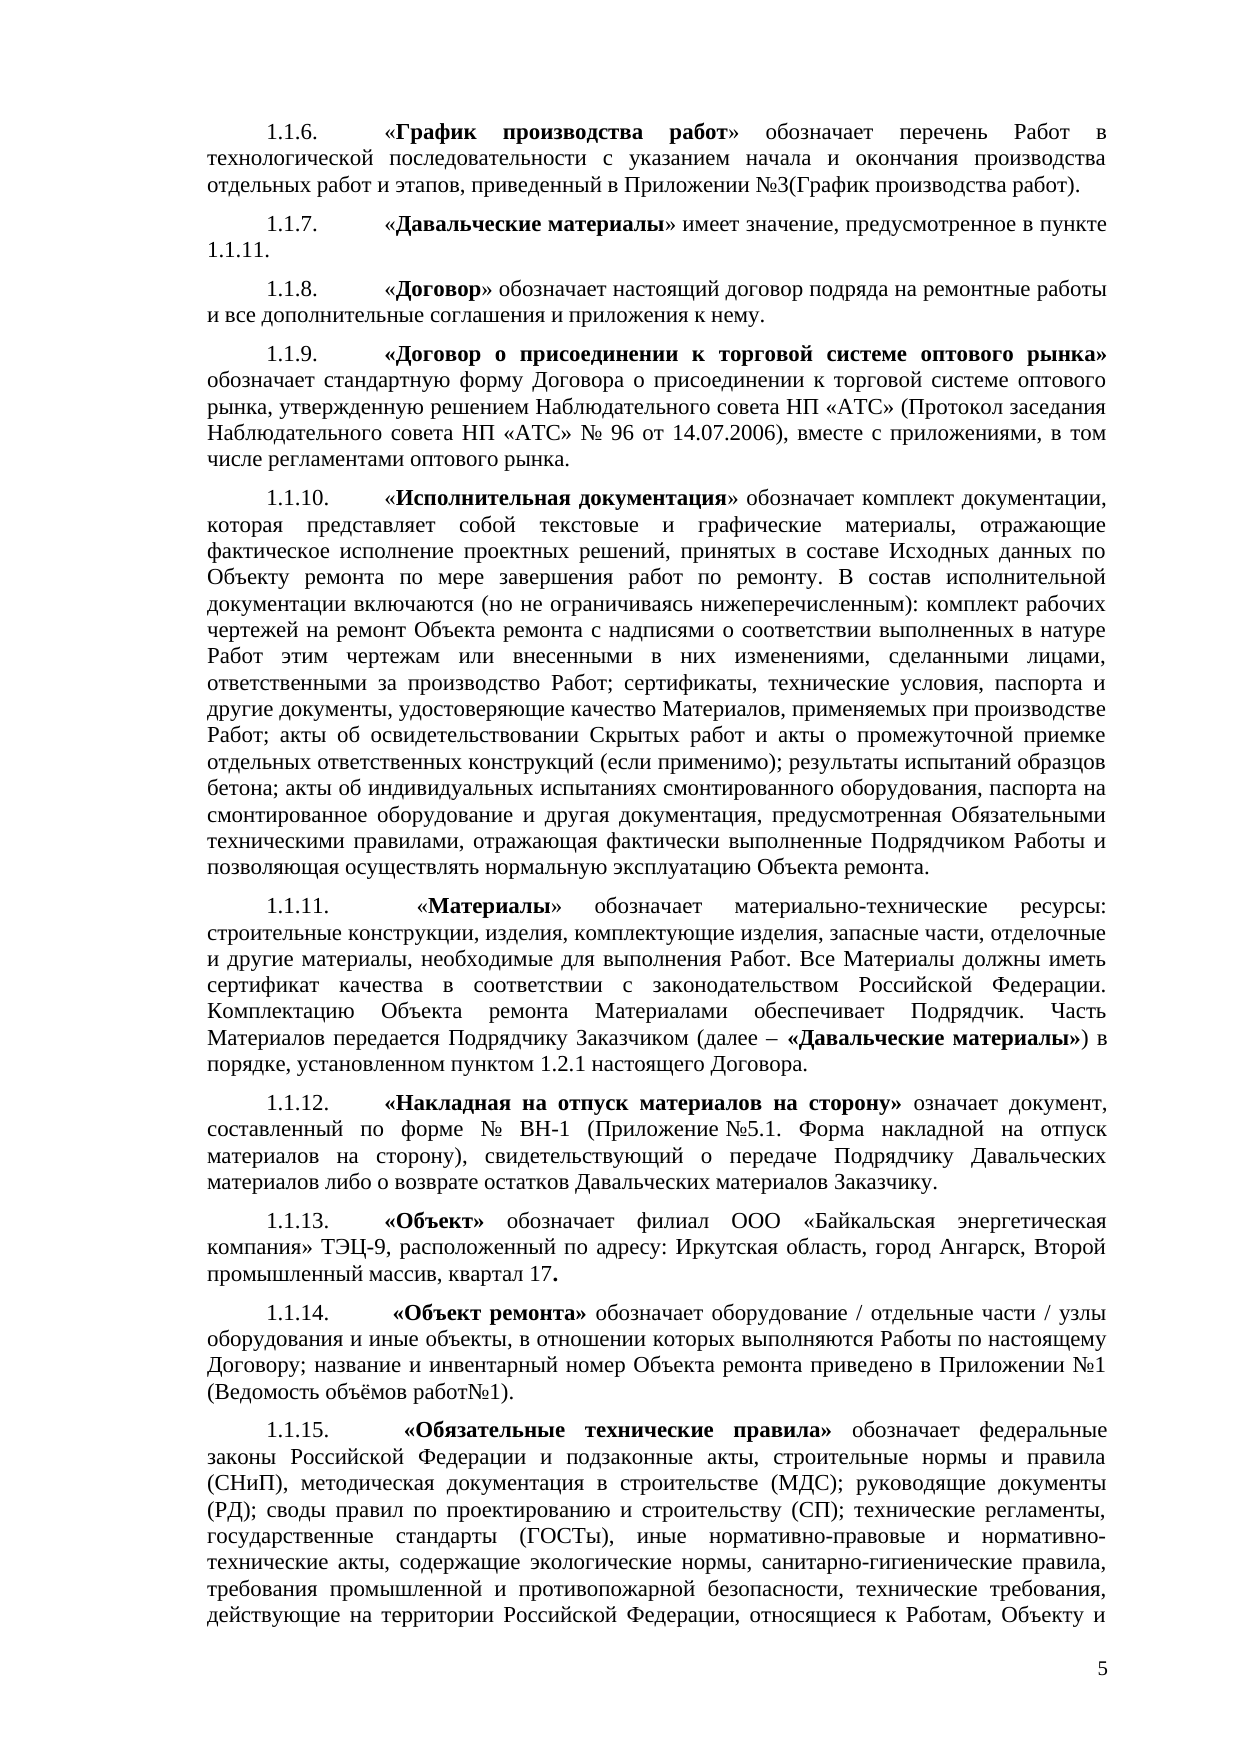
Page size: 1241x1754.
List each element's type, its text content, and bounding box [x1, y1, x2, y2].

text «Материалы» обозначает материально-технические ресурсы: строительные конструкции, изделия, комплектующие изделия, запасные части, отделочные и другие материалы, необходимые для выполнения Работ. Все Материалы должны иметь сертификат качества в соответствии с законодательством Российской Федерации. Комплектацию Объекта ремонта Материалами обеспечивает Подрядчик. Часть Материалов передается Подрядчику Заказчиком (далее – «Давальческие материалы») в порядке, установленном пунктом 13.2.1 настоящего Договора. [207, 892, 1107, 1077]
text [207, 1417, 1107, 1627]
text «Объект ремонта» обозначает оборудование / отдельные части / узлы оборудования и иные объекты, в отношении которых выполняются Работы по настоящему Договору; название и инвентарный номер Объекта ремонта приведено в Приложении №1 (Ведомость объёмов работ№1). [207, 1299, 1107, 1404]
text «График производства работ» обозначает перечень Работ в технологической последовательности с указанием начала и окончания производства отдельных работ и этапов, приведенный в Приложении №3(График производства работ). [207, 118, 1107, 197]
text «Договор» обозначает настоящий договор подряда на ремонтные работы и все дополнительные соглашения и приложения к нему. [207, 275, 1107, 328]
text «Договор о присоединении к торговой системе оптового рынка» обозначает стандартную форму Договора о присоединении к торговой системе оптового рынка, утвержденную решением Наблюдательного совета НП «АТС» (Протокол заседания Наблюдательного совета НП «АТС» № 96 от 14.07.2006), вместе с приложениями, в том числе регламентами оптового рынка. [207, 340, 1107, 472]
text «Исполнительная документация» обозначает комплект документации, которая представляет собой текстовые и графические материалы, отражающие фактическое исполнение проектных решений, принятых в составе Исходных данных по Объекту ремонта по мере завершения работ по ремонту. В состав исполнительной документации включаются (но не ограничиваясь нижеперечисленным): комплект рабочих чертежей на ремонт Объекта ремонта с надписями о соответствии выполненных в натуре Работ этим чертежам или внесенными в них изменениями, сделанными лицами, ответственными за производство Работ; сертификаты, технические условия, паспорта и другие документы, удостоверяющие качество Материалов, применяемых при производстве Работ; акты об освидетельствовании Скрытых работ и акты о промежуточной приемке отдельных ответственных конструкций (если применимо); результаты испытаний образцов бетона; акты об индивидуальных испытаниях смонтированного оборудования, паспорта на смонтированное оборудование и другая документация, предусмотренная Обязательными техническими правилами, отражающая фактически выполненные Подрядчиком Работы и позволяющая осуществлять нормальную эксплуатацию Объекта ремонта. [207, 484, 1107, 880]
text «Объект» обозначает филиал ООО «Байкальская энергетическая компания» ТЭЦ-9, расположенный по адресу: Иркутская область, город Ангарск, Второй промышленный массив, квартал 17. [207, 1207, 1107, 1286]
text «Накладная на отпуск материалов на сторону» означает документ, составленный по форме № ВН-1 (Приложение №5.1. Форма накладной на отпуск материалов на сторону), свидетельствующий о передаче Подрядчику Давальческих материалов либо о возврате остатков Давальческих материалов Заказчику. [207, 1089, 1107, 1194]
text «Давальческие материалы» имеет значение, предусмотренное в пункте 1.1.11. [207, 210, 1107, 262]
